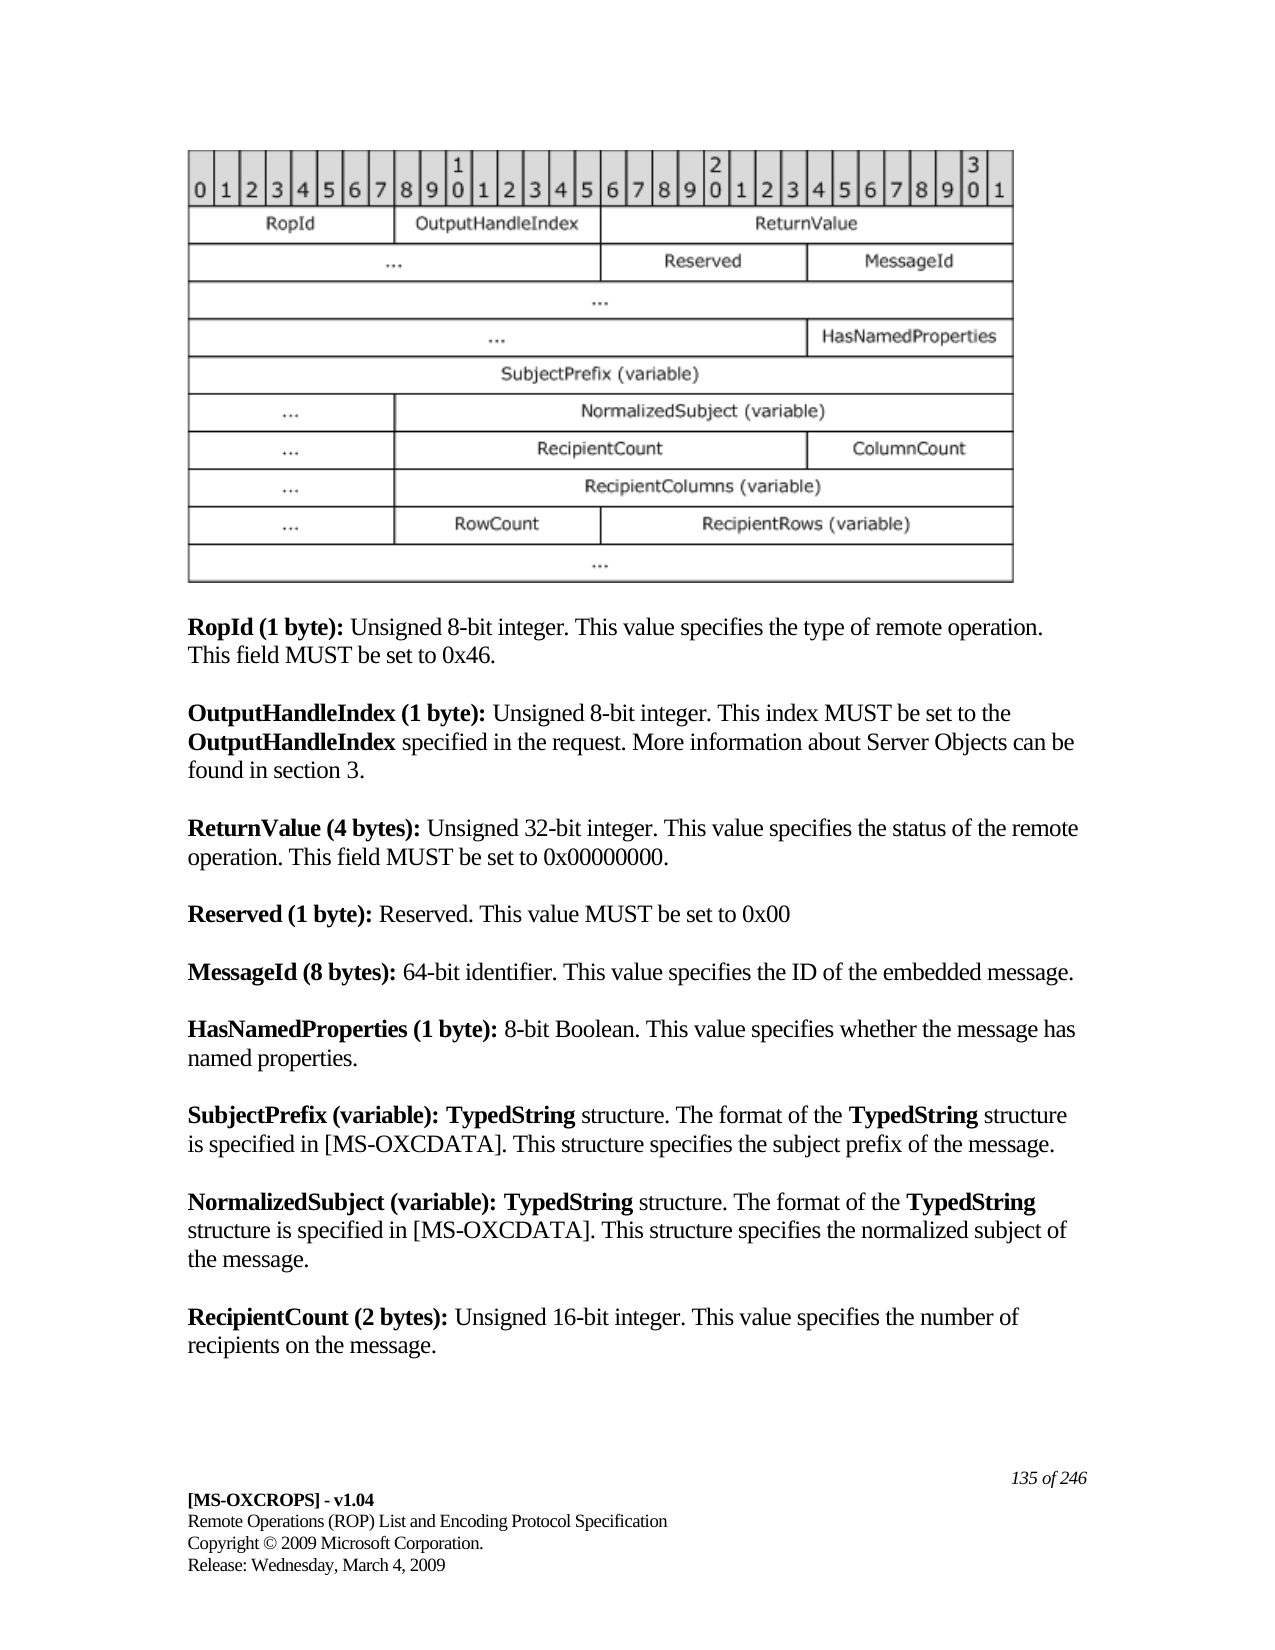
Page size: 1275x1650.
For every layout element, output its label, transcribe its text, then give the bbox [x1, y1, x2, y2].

text NormalizedSubject (variable): TypedString structure. The format of the TypedString structure is specified in [MS-OXCDATA]. This structure specifies the normalized subject of the message. [187, 1187, 1087, 1273]
picture [187, 150, 1014, 583]
text OutputHandleIndex (1 byte): Unsigned 8-bit integer. This index MUST be set to the OutputHandleIndex specified in the request. More information about Server Objects can be found in section 3. [187, 698, 1087, 784]
text RecipientCount (2 bytes): Unsigned 16-bit integer. This value specifies the number of recipients on the message. [187, 1302, 1087, 1359]
text ReturnValue (4 bytes): Unsigned 32-bit integer. This value specifies the status of the remote operation. This field MUST be set to 0x00000000. [187, 813, 1087, 870]
text RopId (1 byte): Unsigned 8-bit integer. This value specifies the type of remote operation. This field MUST be set to 0x46. [187, 612, 1087, 669]
text Reserved (1 byte): Reserved. This value MUST be set to 0x00 [187, 899, 1087, 928]
text MessageId (8 bytes): 64-bit identifier. This value specifies the ID of the embedded message. [187, 957, 1087, 985]
text HasNamedProperties (1 byte): 8-bit Boolean. This value specifies whether the message has named properties. [187, 1014, 1087, 1072]
text SubjectPrefix (variable): TypedString structure. The format of the TypedString structure is specified in [MS-OXCDATA]. This structure specifies the subject prefix of the message. [187, 1100, 1087, 1158]
